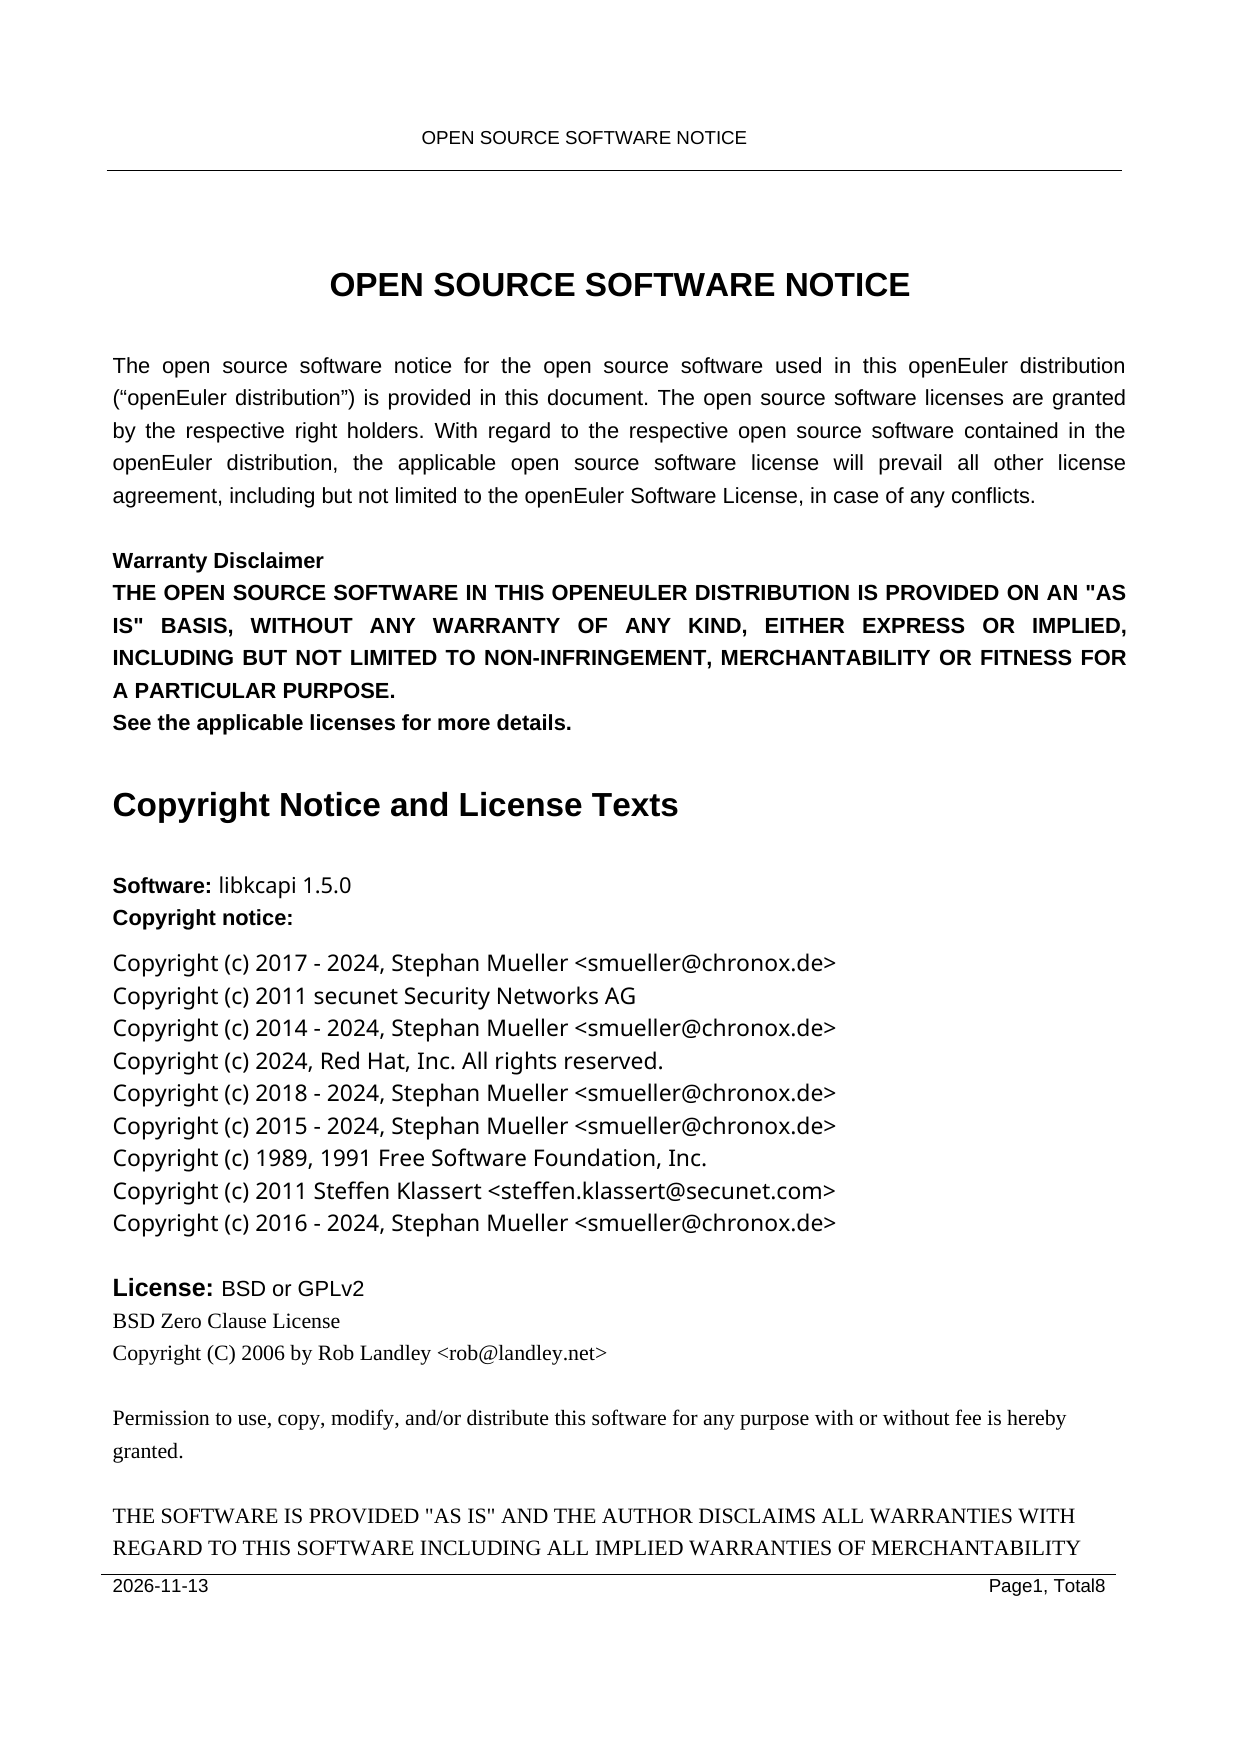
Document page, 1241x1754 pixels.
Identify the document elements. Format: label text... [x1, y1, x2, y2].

text OPEN SOURCE SOFTWARE NOTICE [112, 251, 1128, 316]
text Copyright notice: [112, 901, 1128, 934]
title Software: libkcapi 1.5.0 [112, 869, 1128, 901]
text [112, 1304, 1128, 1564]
text The open source software notice for the open source software used in this openEuler distribution (“openEuler distribution”) is provided in this document. The open source software licenses are granted by the respective right holders. With regard to the respective open source software contained in the openEuler distribution, the applicable open source software license will prevail all other license agreement, including but not limited to the openEuler Software License, in case of any conflicts. [112, 349, 1128, 511]
text License: BSD or GPLv2 [112, 1272, 1128, 1304]
text Copyright (c) 2017 - 2024, Stephan Mueller <smueller@chronox.de> Copyright (c) 2011 secunet Security Networks AG Copyright (c) 2014 - 2024, Stephan Mueller <smueller@chronox.de> Copyright (c) 2024, Red Hat, Inc. All rights reserved. Copyright (c) 2018 - 2024, Stephan Mueller <smueller@chronox.de> Copyright (c) 2015 - 2024, Stephan Mueller <smueller@chronox.de> Copyright (c) 1989, 1991 Free Software Foundation, Inc. Copyright (c) 2011 Steffen Klassert <steffen.klassert@secunet.com> Copyright (c) 2016 - 2024, Stephan Mueller <smueller@chronox.de> [112, 947, 1128, 1272]
text THE OPEN SOURCE SOFTWARE IN THIS OPENEULER DISTRIBUTION IS PROVIDED ON AN "AS IS" BASIS, WITHOUT ANY WARRANTY OF ANY KIND, EITHER EXPRESS OR IMPLIED, INCLUDING BUT NOT LIMITED TO NON-INFRINGEMENT, MERCHANTABILITY OR FITNESS FOR A PARTICULAR PURPOSE. See the applicable licenses for more details. [112, 576, 1128, 739]
text Copyright Notice and License Texts [112, 771, 1128, 836]
text Warranty Disclaimer [112, 544, 1128, 576]
